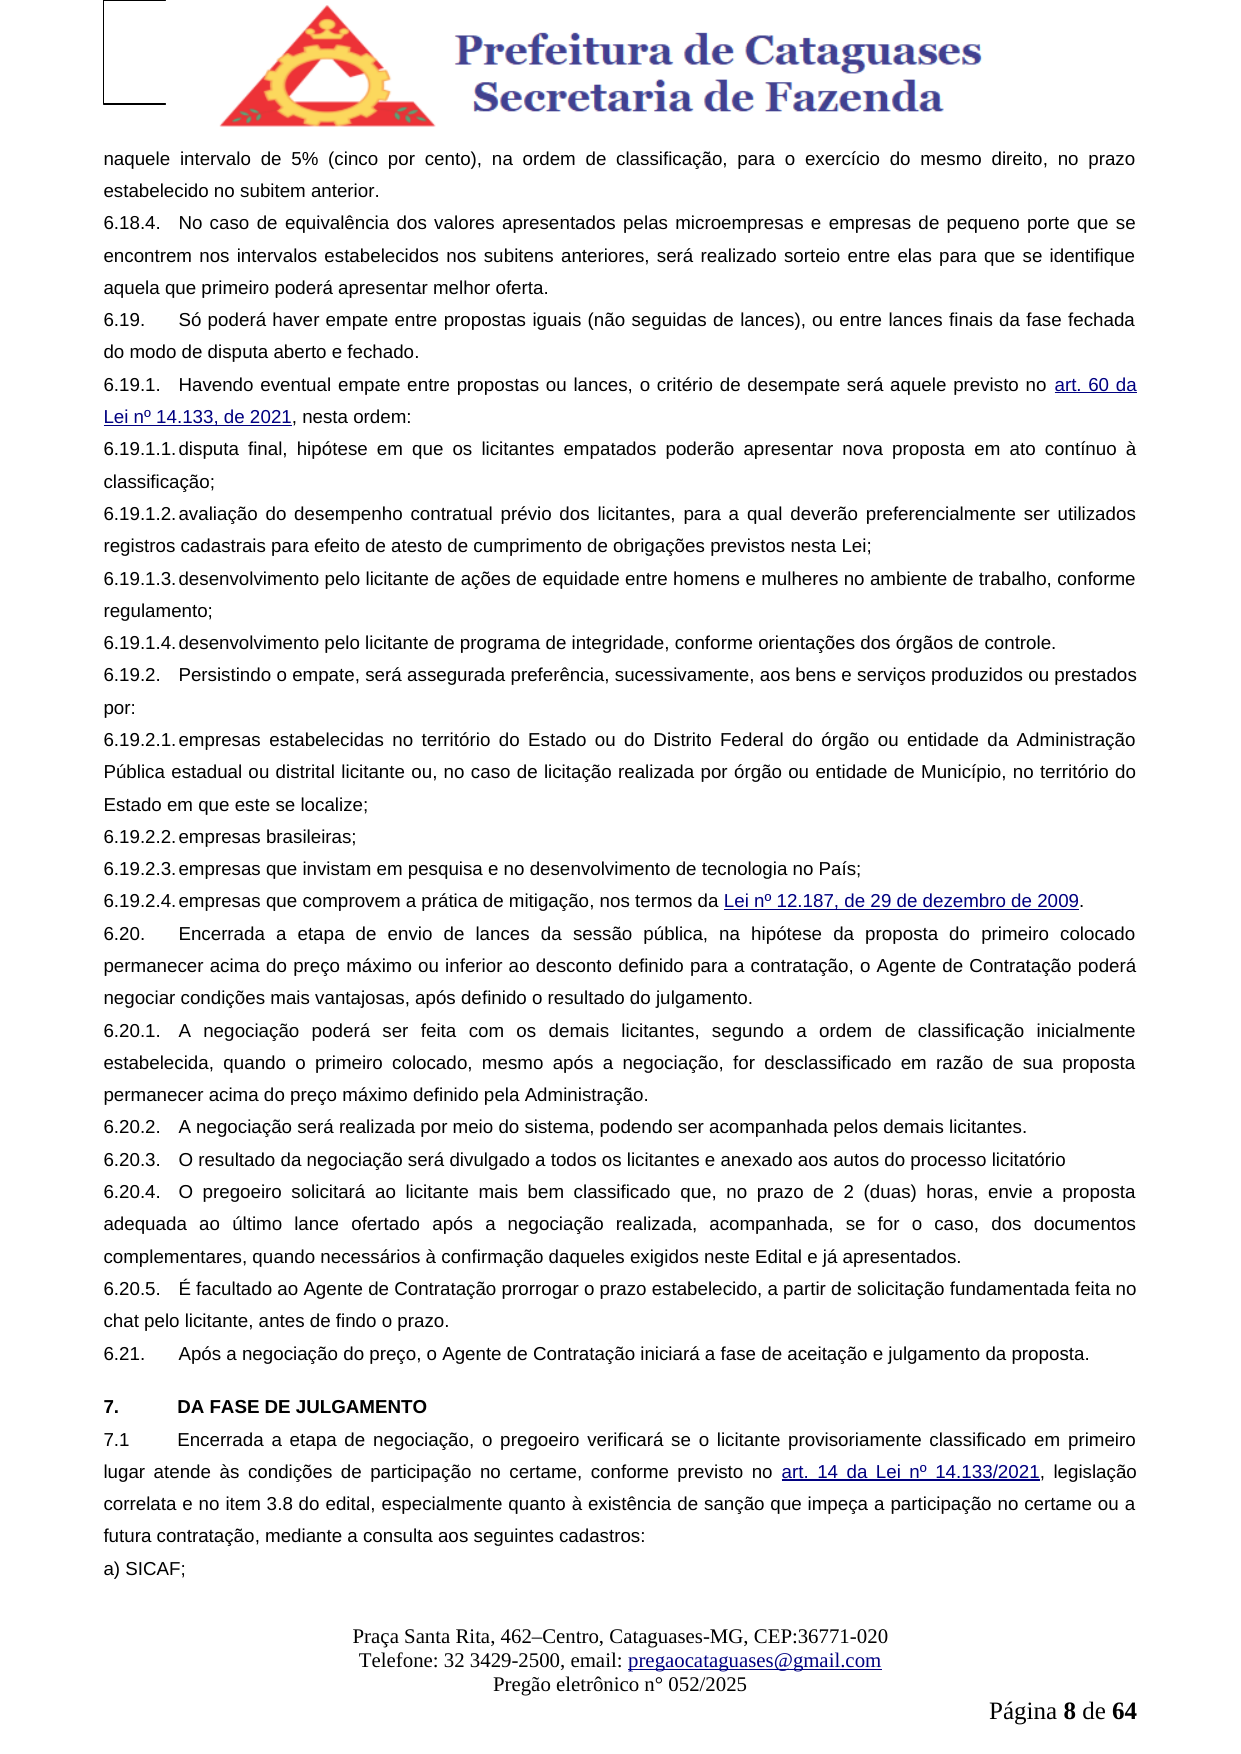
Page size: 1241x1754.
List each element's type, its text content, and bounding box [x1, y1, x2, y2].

list Após a negociação do preço, o Agente de Contratação iniciará a fase de aceitação e julgamento da proposta. [103, 1342, 1137, 1364]
list desenvolvimento pelo licitante de programa de integridade, conforme orientações dos órgãos de controle. [103, 632, 1137, 653]
list A negociação será realizada por meio do sistema, podendo ser acompanhada pelos demais licitantes. [103, 1116, 1137, 1138]
list Só poderá haver empate entre propostas iguais (não seguidas de lances), ou entre lances finais da fase fechada do modo de disputa aberto e fechado. [103, 309, 1137, 363]
list DA FASE DE JULGAMENTO [103, 1396, 1137, 1418]
list empresas que invistam em pesquisa e no desenvolvimento de tecnologia no País; [103, 858, 1137, 879]
list No caso de equivalência dos valores apresentados pelas microempresas e empresas de pequeno porte que se encontrem nos intervalos estabelecidos nos subitens anteriores, será realizado sorteio entre elas para que se identifique aquela que primeiro poderá apresentar melhor oferta. [103, 212, 1137, 298]
list Encerrada a etapa de negociação, o pregoeiro verificará se o licitante provisoriamente classificado em primeiro lugar atende às condições de participação no certame, conforme previsto no art. 14 da Lei nº 14.133/2021, legislação correlata e no item 3.8 do edital, especialmente quanto à existência de sanção que impeça a participação no certame ou a futura contratação, mediante a consulta aos seguintes cadastros: [103, 1428, 1137, 1547]
list a) SICAF; [103, 1558, 1137, 1579]
picture [165, 0, 1075, 148]
list O resultado da negociação será divulgado a todos os licitantes e anexado aos autos do processo licitatório [103, 1148, 1137, 1170]
list desenvolvimento pelo licitante de ações de equidade entre homens e mulheres no ambiente de trabalho, conforme regulamento; [103, 567, 1137, 621]
list Encerrada a etapa de envio de lances da sessão pública, na hipótese da proposta do primeiro colocado permanecer acima do preço máximo ou inferior ao desconto definido para a contratação, o Agente de Contratação poderá negociar condições mais vantajosas, após definido o resultado do julgamento. [103, 922, 1137, 1009]
list A negociação poderá ser feita com os demais licitantes, segundo a ordem de classificação inicialmente estabelecida, quando o primeiro colocado, mesmo após a negociação, for desclassificado em razão de sua proposta permanecer acima do preço máximo definido pela Administração. [103, 1019, 1137, 1106]
list Persistindo o empate, será assegurada preferência, sucessivamente, aos bens e serviços produzidos ou prestados por: [103, 664, 1137, 718]
list O pregoeiro solicitará ao licitante mais bem classificado que, no prazo de 2 (duas) horas, envie a proposta adequada ao último lance ofertado após a negociação realizada, acompanhada, se for o caso, dos documentos complementares, quando necessários à confirmação daqueles exigidos neste Edital e já apresentados. [103, 1181, 1137, 1267]
list É facultado ao Agente de Contratação prorrogar o prazo estabelecido, a partir de solicitação fundamentada feita no chat pelo licitante, antes de findo o prazo. [103, 1278, 1137, 1332]
list empresas que comprovem a prática de mitigação, nos termos da Lei nº 12.187, de 29 de dezembro de 2009. [103, 890, 1137, 912]
list avaliação do desempenho contratual prévio dos licitantes, para a qual deverão preferencialmente ser utilizados registros cadastrais para efeito de atesto de cumprimento de obrigações previstos nesta Lei; [103, 503, 1137, 557]
list Havendo eventual empate entre propostas ou lances, o critério de desempate será aquele previsto no art. 60 da Lei nº 14.133, de 2021, nesta ordem: [103, 373, 1137, 427]
list empresas brasileiras; [103, 826, 1137, 847]
list empresas estabelecidas no território do Estado ou do Distrito Federal do órgão ou entidade da Administração Pública estadual ou distrital licitante ou, no caso de licitação realizada por órgão ou entidade de Município, no território do Estado em que este se localize; [103, 729, 1137, 815]
list disputa final, hipótese em que os licitantes empatados poderão apresentar nova proposta em ato contínuo à classificação; [103, 438, 1137, 492]
